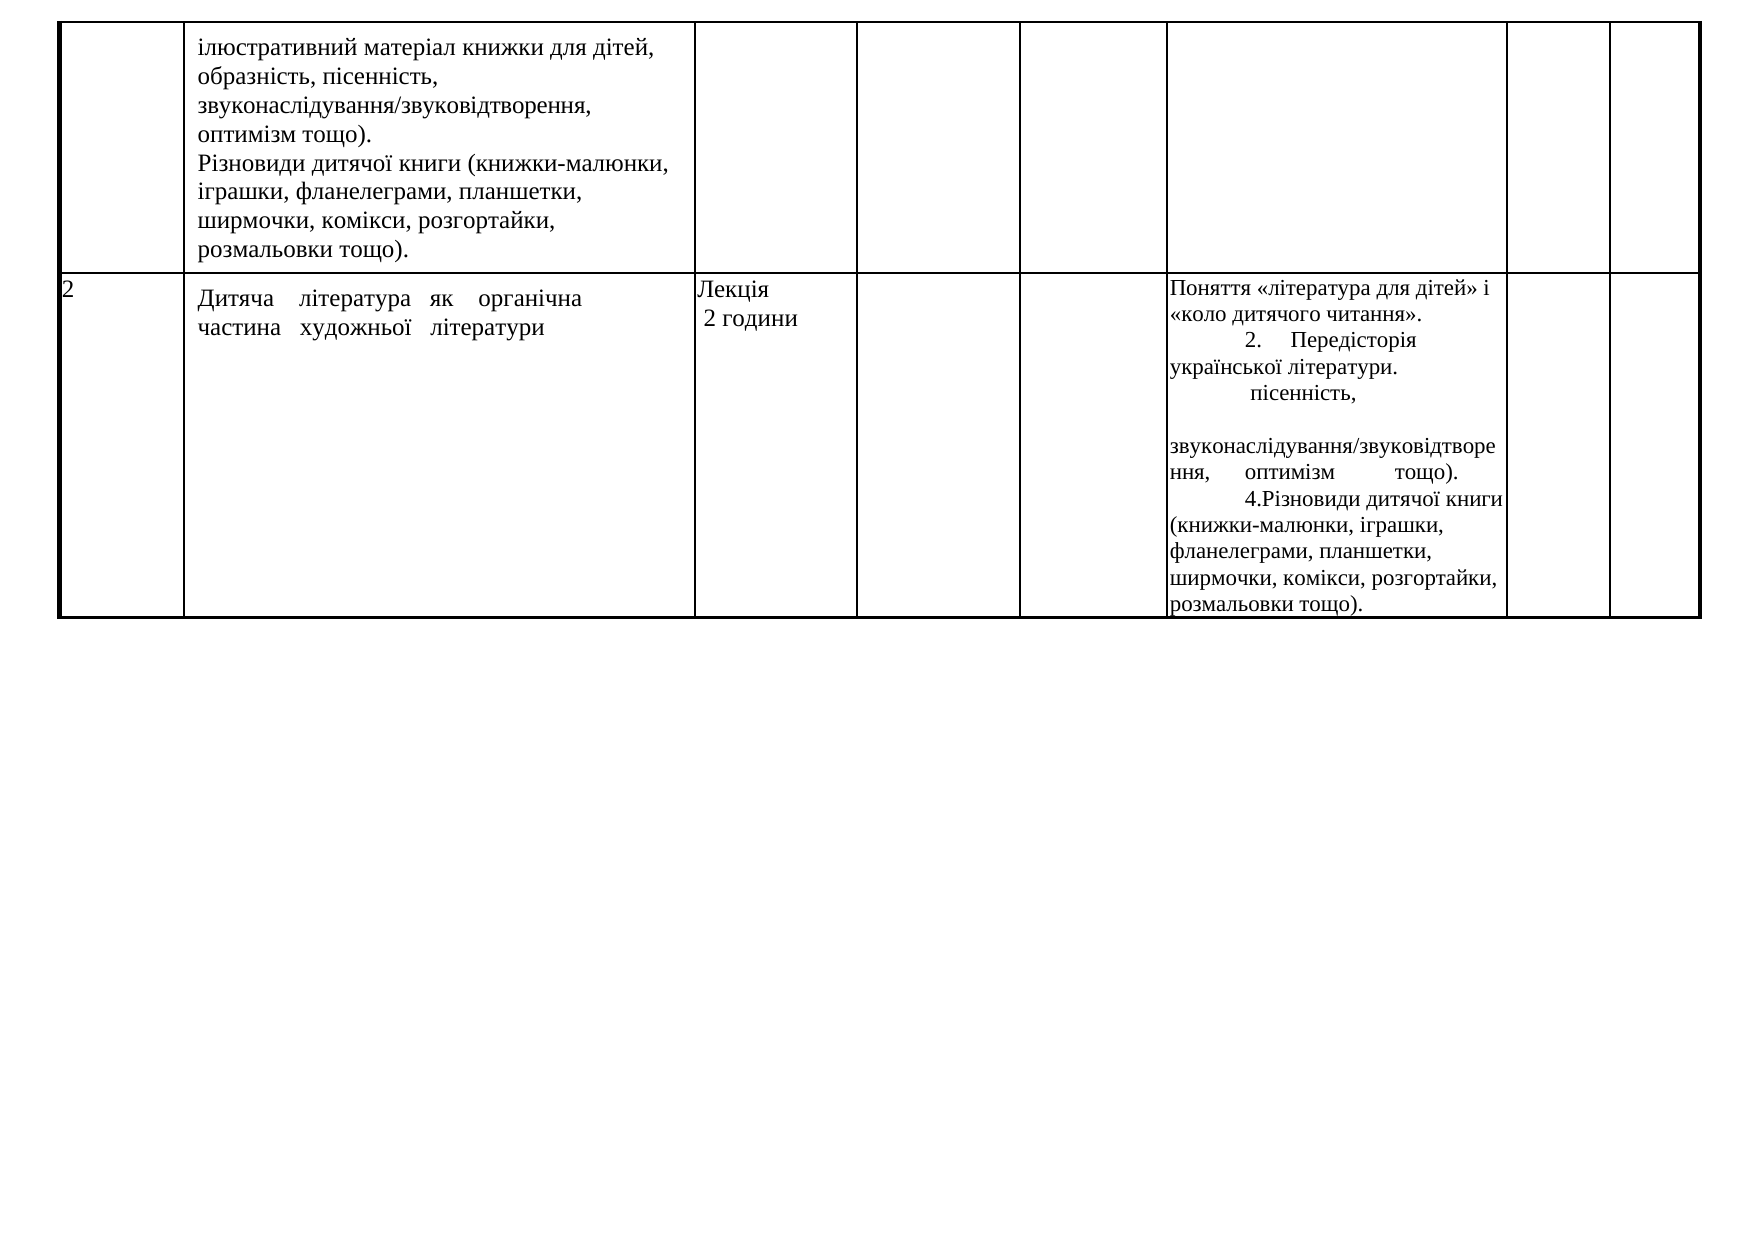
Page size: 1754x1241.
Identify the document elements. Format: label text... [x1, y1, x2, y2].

table_header [1168, 23, 1506, 272]
table_cell Дитяча література як органічна частина художньої літератури [185, 274, 694, 616]
table_cell 2 [62, 274, 183, 616]
table_header [1611, 23, 1698, 272]
table_cell [1021, 274, 1166, 616]
table_header ілюстративний матеріал книжки для дітей, образність, пісенність, звуконаслідування/звуковідтворення, оптимізм тощо). Різновиди дитячої книги (книжки-малюнки, іграшки, фланелеграми, планшетки, ширмочки, комікси, розгортайки, розмальовки тощо). [185, 23, 694, 272]
table_cell Лекція 2 години [696, 274, 856, 616]
table_header [1021, 23, 1166, 272]
table_cell [1508, 274, 1609, 616]
table_header [696, 23, 856, 272]
table_header [858, 23, 1019, 272]
table_header [1508, 23, 1609, 272]
table_cell Поняття «література для дітей» і «коло дитячого читання». 2. Передісторія української літератури. пісенність, звуконаслідування/звуковідтворення, оптимізм тощо). 4.Різновиди дитячої книги (книжки-малюнки, іграшки, фланелеграми, планшетки, ширмочки, комікси, розгортайки, розмальовки тощо). [1168, 274, 1506, 616]
table_cell [858, 274, 1019, 616]
table_header [62, 23, 183, 272]
table_cell [1611, 274, 1698, 616]
